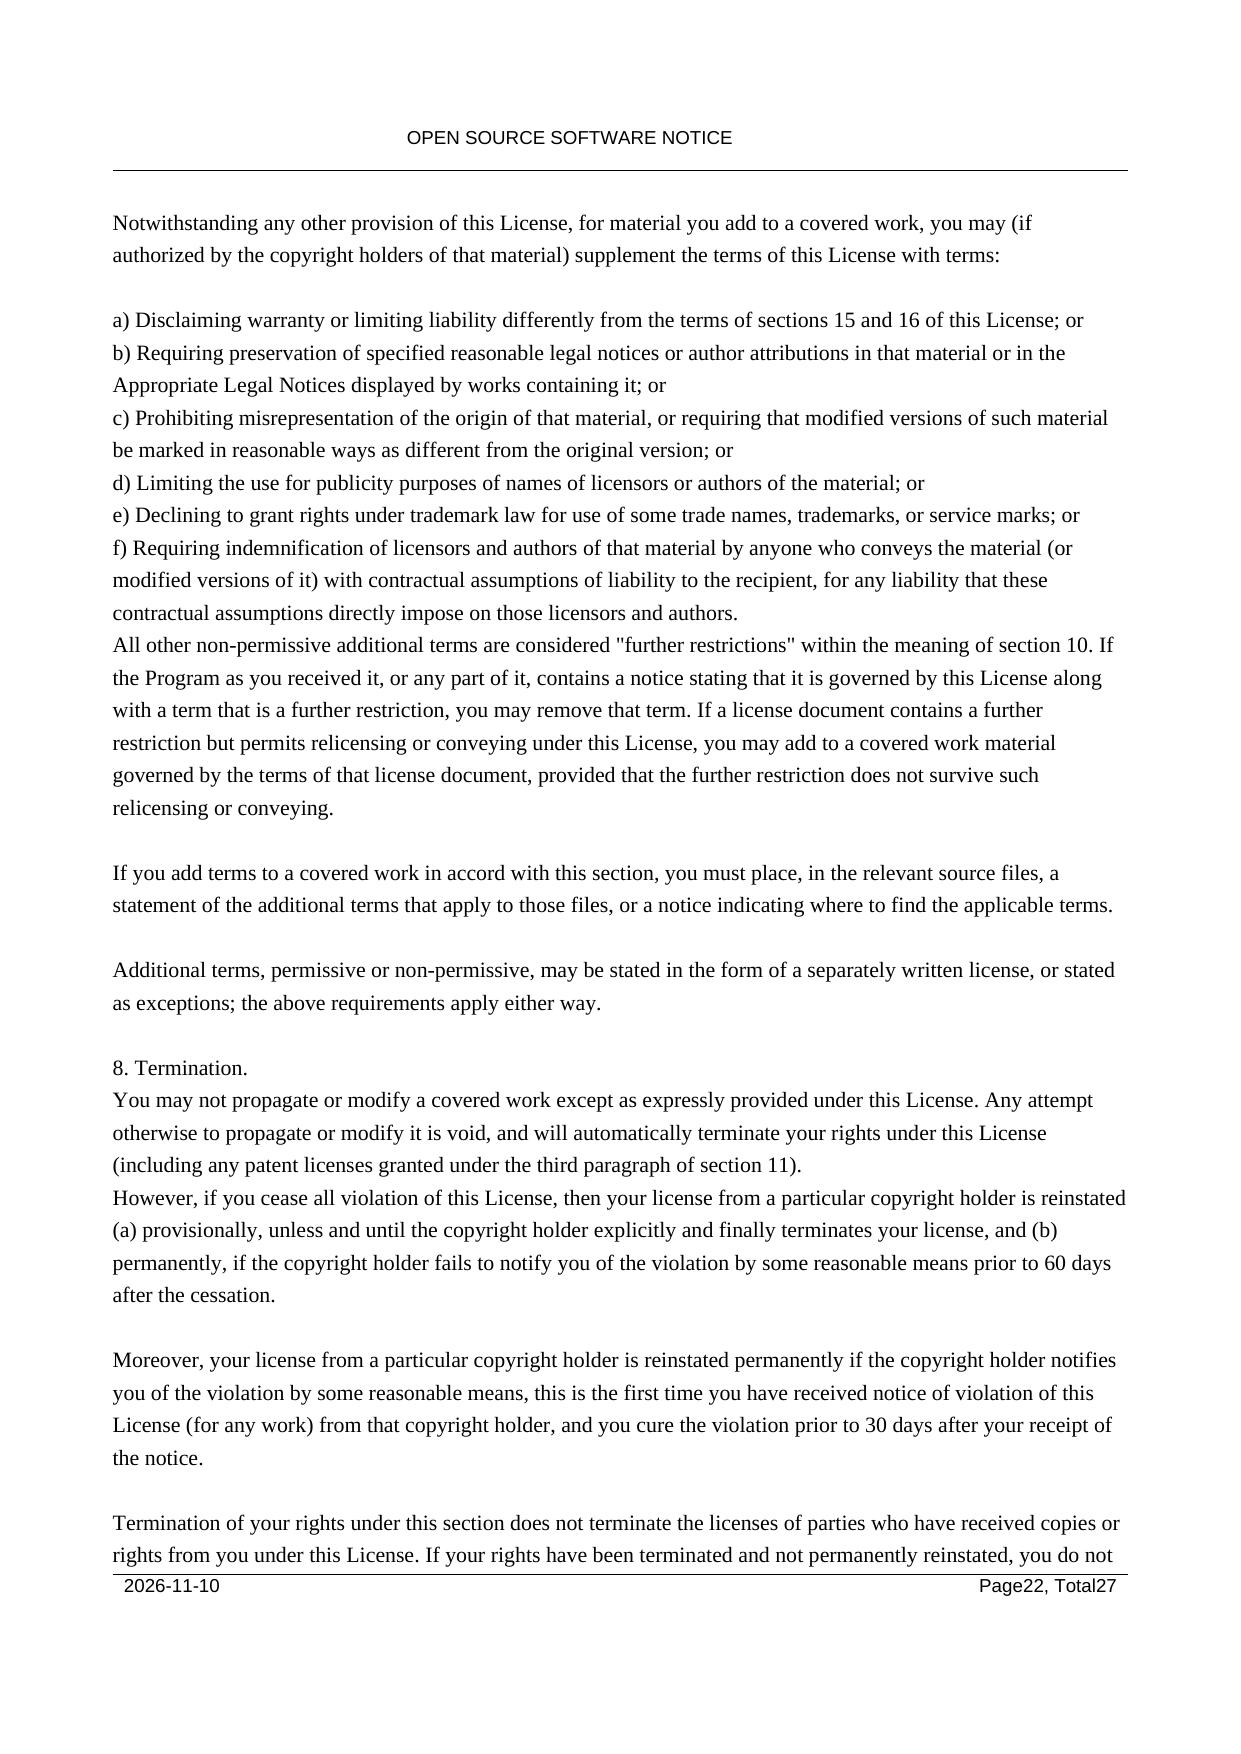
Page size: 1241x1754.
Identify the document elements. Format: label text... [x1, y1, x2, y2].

text If you add terms to a covered work in accord with this section, you must place, in the relevant source files, a statement of the additional terms that apply to those files, or a notice indicating where to find the applicable terms. [112, 856, 1128, 921]
text b) Requiring preservation of specified reasonable legal notices or author attributions in that material or in the Appropriate Legal Notices displayed by works containing it; or [112, 336, 1128, 401]
text All other non-permissive additional terms are considered "further restrictions" within the meaning of section 10. If the Program as you received it, or any part of it, contains a notice stating that it is governed by this License along with a term that is a further restriction, you may remove that term. If a license document contains a further restriction but permits relicensing or conveying under this License, you may add to a covered work material governed by the terms of that license document, provided that the further restriction does not survive such relicensing or conveying. [112, 629, 1128, 824]
text Notwithstanding any other provision of this License, for material you add to a covered work, you may (if authorized by the copyright holders of that material) supplement the terms of this License with terms: [112, 206, 1128, 271]
text Moreover, your license from a particular copyright holder is reinstated permanently if the copyright holder notifies you of the violation by some reasonable means, this is the first time you have received notice of violation of this License (for any work) from that copyright holder, and you cure the violation prior to 30 days after your receipt of the notice. [112, 1344, 1128, 1474]
text However, if you cease all violation of this License, then your license from a particular copyright holder is reinstated (a) provisionally, unless and until the copyright holder explicitly and finally terminates your license, and (b) permanently, if the copyright holder fails to notify you of the violation by some reasonable means prior to 60 days after the cessation. [112, 1181, 1128, 1311]
text Additional terms, permissive or non-permissive, may be stated in the form of a separately written license, or stated as exceptions; the above requirements apply either way. [112, 954, 1128, 1019]
text d) Limiting the use for publicity purposes of names of licensors or authors of the material; or [112, 466, 1128, 499]
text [112, 1506, 1128, 1571]
text e) Declining to grant rights under trademark law for use of some trade names, trademarks, or service marks; or [112, 499, 1128, 531]
text c) Prohibiting misrepresentation of the origin of that material, or requiring that modified versions of such material be marked in reasonable ways as different from the original version; or [112, 401, 1128, 466]
text f) Requiring indemnification of licensors and authors of that material by anyone who conveys the material (or modified versions of it) with contractual assumptions of liability to the recipient, for any liability that these contractual assumptions directly impose on those licensors and authors. [112, 531, 1128, 629]
text 8. Termination. [112, 1051, 1128, 1084]
text a) Disclaiming warranty or limiting liability differently from the terms of sections 15 and 16 of this License; or [112, 304, 1128, 336]
text You may not propagate or modify a covered work except as expressly provided under this License. Any attempt otherwise to propagate or modify it is void, and will automatically terminate your rights under this License (including any patent licenses granted under the third paragraph of section 11). [112, 1084, 1128, 1181]
